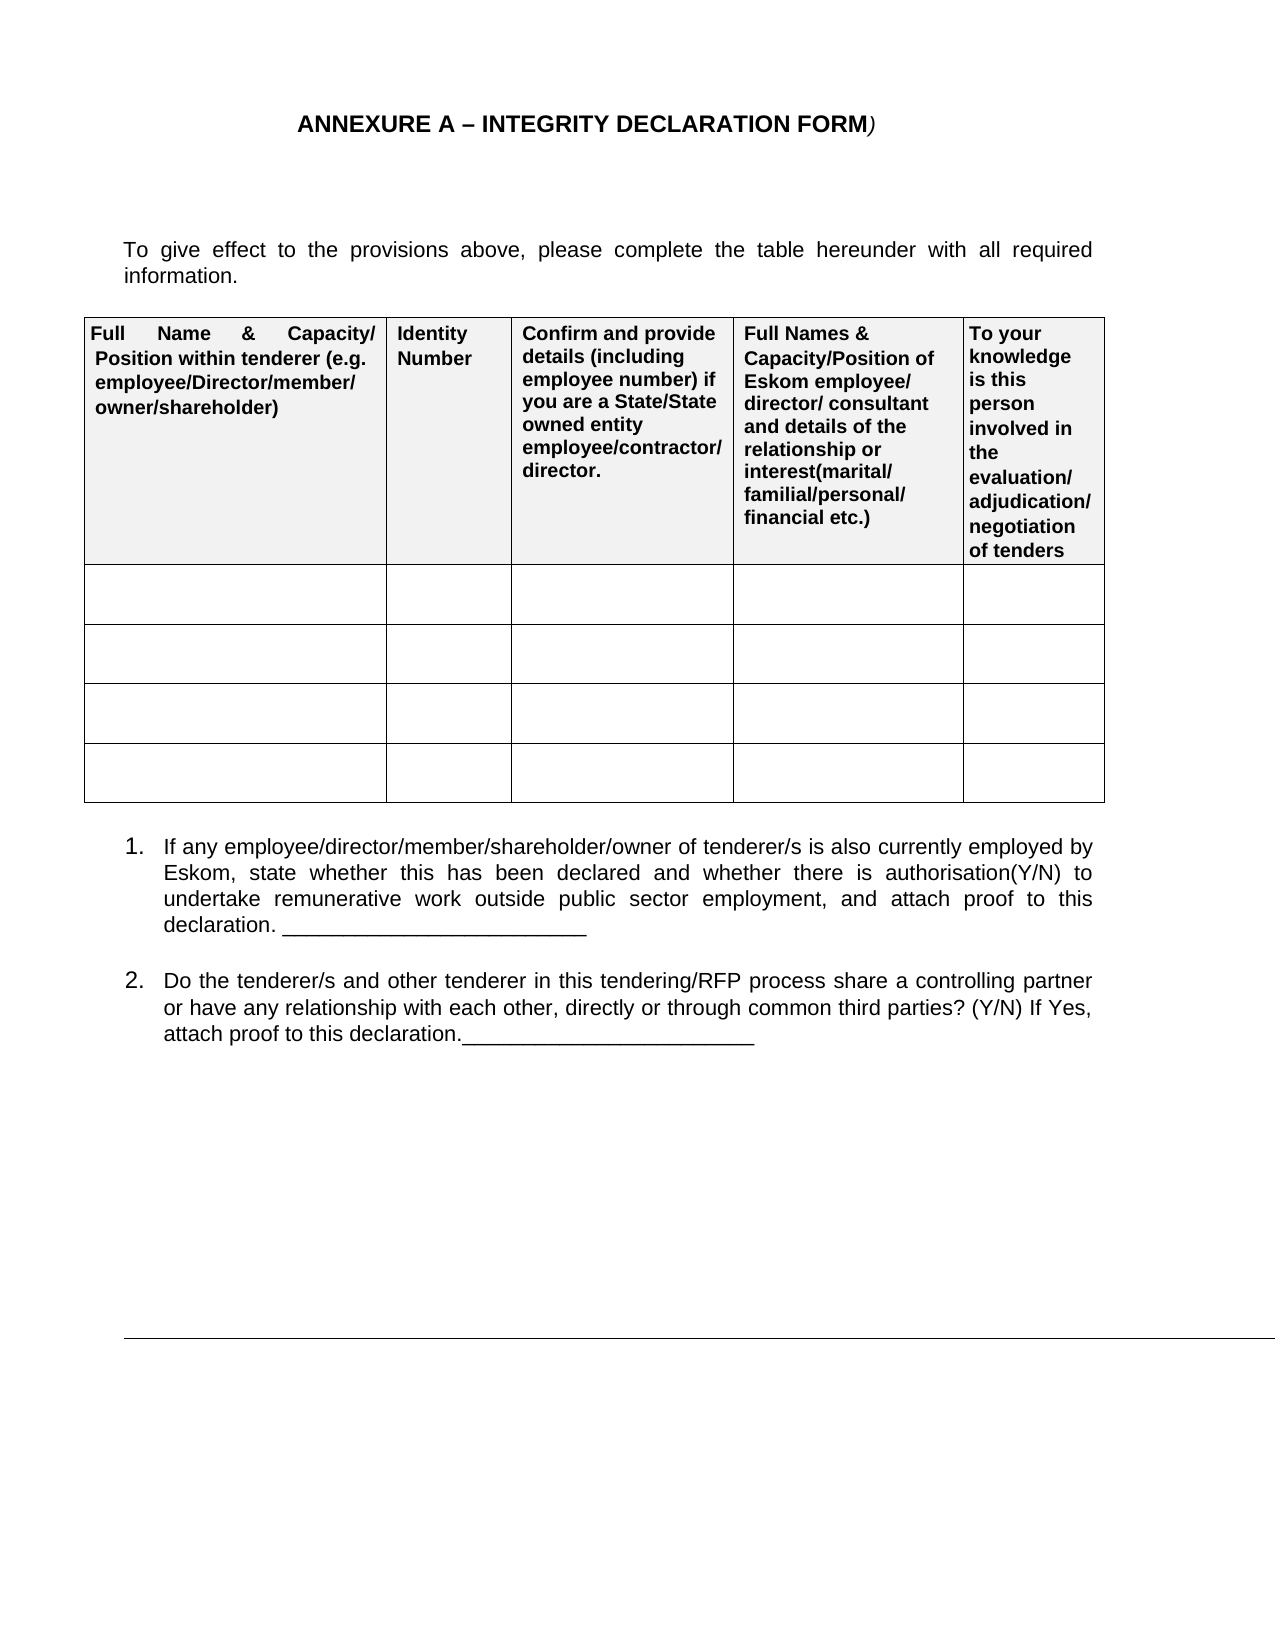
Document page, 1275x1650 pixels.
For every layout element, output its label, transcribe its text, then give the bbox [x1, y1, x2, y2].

table_cell [512, 565, 733, 623]
table_cell [387, 625, 511, 683]
list If any employee/director/member/shareholder/owner of tenderer/s is also currently employed by Eskom, state whether this has been declared and whether there is authorisation(Y/N) to undertake remunerative work outside public sector employment, and attach proof to this declaration. _________________________ [124, 832, 1094, 937]
table_cell [964, 565, 1104, 623]
table_cell [512, 744, 733, 802]
table_cell [964, 684, 1104, 742]
table_cell [734, 565, 963, 623]
text To give effect to the provisions above, please complete the table hereunder with all required information. [123, 237, 1094, 288]
table_cell [85, 565, 386, 623]
table_cell [85, 625, 386, 683]
table_cell [387, 744, 511, 802]
table_cell [512, 625, 733, 683]
table_header Identity Number [387, 318, 511, 564]
table_cell [734, 684, 963, 742]
table_header Confirm and provide details (including employee number) if you are a State/State owned entity employee/contractor/ director. [512, 318, 733, 564]
table_cell [734, 625, 963, 683]
table_cell [964, 625, 1104, 683]
table_cell [964, 744, 1104, 802]
table_header Full Names & Capacity/Position of Eskom employee/ director/ consultant and details of the relationship or interest(marital/ familial/personal/ financial etc.) [734, 318, 963, 564]
table_cell [85, 684, 386, 742]
table_cell [512, 684, 733, 742]
table_cell [387, 565, 511, 623]
table_cell [387, 684, 511, 742]
table_cell [85, 744, 386, 802]
table_header Full Name & Capacity/ Position within tenderer (e.g. employee/Director/member/ owner/shareholder) [85, 318, 386, 564]
table_header To your knowledge is this person involved in the evaluation/ adjudication/ negotiation of tenders [964, 318, 1104, 564]
list Do the tenderer/s and other tenderer in this tendering/RFP process share a controlling partner or have any relationship with each other, directly or through common third parties? (Y/N) If Yes, attach proof to this declaration.________________________ [124, 966, 1094, 1046]
table_cell [734, 744, 963, 802]
